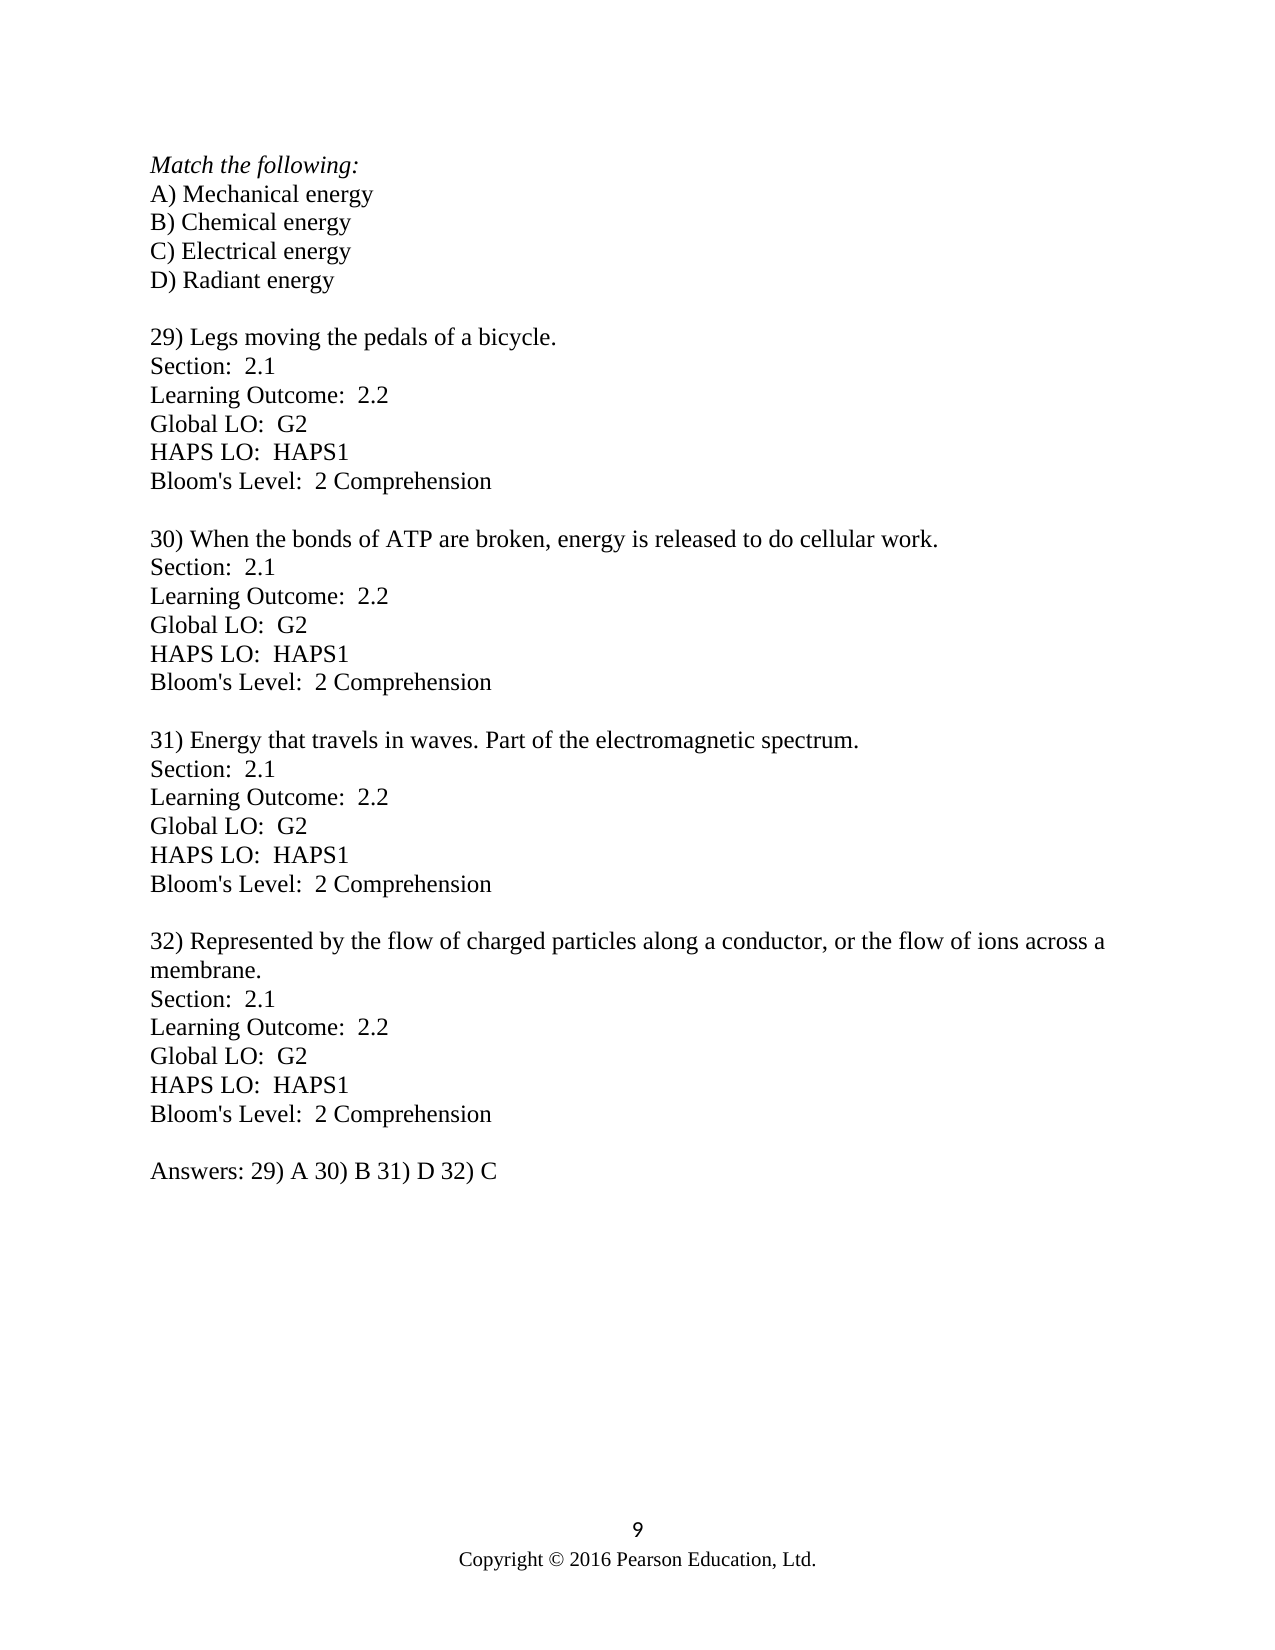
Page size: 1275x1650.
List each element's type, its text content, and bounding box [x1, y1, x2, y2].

text HAPS LO: HAPS1 [150, 1070, 1125, 1099]
text Global LO: G2 [150, 811, 1125, 840]
text A) Mechanical energy [150, 179, 1125, 207]
text Learning Outcome: 2.2 [150, 581, 1125, 610]
text Section: 2.1 [150, 984, 1125, 1012]
text Global LO: G2 [150, 610, 1125, 639]
text Bloom's Level: 2 Comprehension [150, 1099, 1125, 1127]
text HAPS LO: HAPS1 [150, 639, 1125, 667]
text B) Chemical energy [150, 207, 1125, 236]
text Learning Outcome: 2.2 [150, 782, 1125, 811]
text 29) Legs moving the pedals of a bicycle. [150, 322, 1125, 351]
text 30) When the bonds of ATP are broken, energy is released to do cellular work. [150, 524, 1125, 552]
text Learning Outcome: 2.2 [150, 1012, 1125, 1041]
text Section: 2.1 [150, 552, 1125, 581]
text Global LO: G2 [150, 1041, 1125, 1070]
text D) Radiant energy [150, 265, 1125, 294]
text Match the following: [150, 150, 1125, 179]
text C) Electrical energy [150, 236, 1125, 265]
text Learning Outcome: 2.2 [150, 380, 1125, 409]
text Section: 2.1 [150, 754, 1125, 782]
text Section: 2.1 [150, 351, 1125, 380]
text Answers: 29) A 30) B 31) D 32) C [150, 1156, 1125, 1185]
text HAPS LO: HAPS1 [150, 840, 1125, 869]
text Bloom's Level: 2 Comprehension [150, 466, 1125, 495]
text Bloom's Level: 2 Comprehension [150, 667, 1125, 696]
text Bloom's Level: 2 Comprehension [150, 869, 1125, 897]
text 32) Represented by the flow of charged particles along a conductor, or the flow of ions across a membrane. [150, 926, 1125, 984]
text Global LO: G2 [150, 409, 1125, 437]
text HAPS LO: HAPS1 [150, 437, 1125, 466]
text 31) Energy that travels in waves. Part of the electromagnetic spectrum. [150, 725, 1125, 754]
